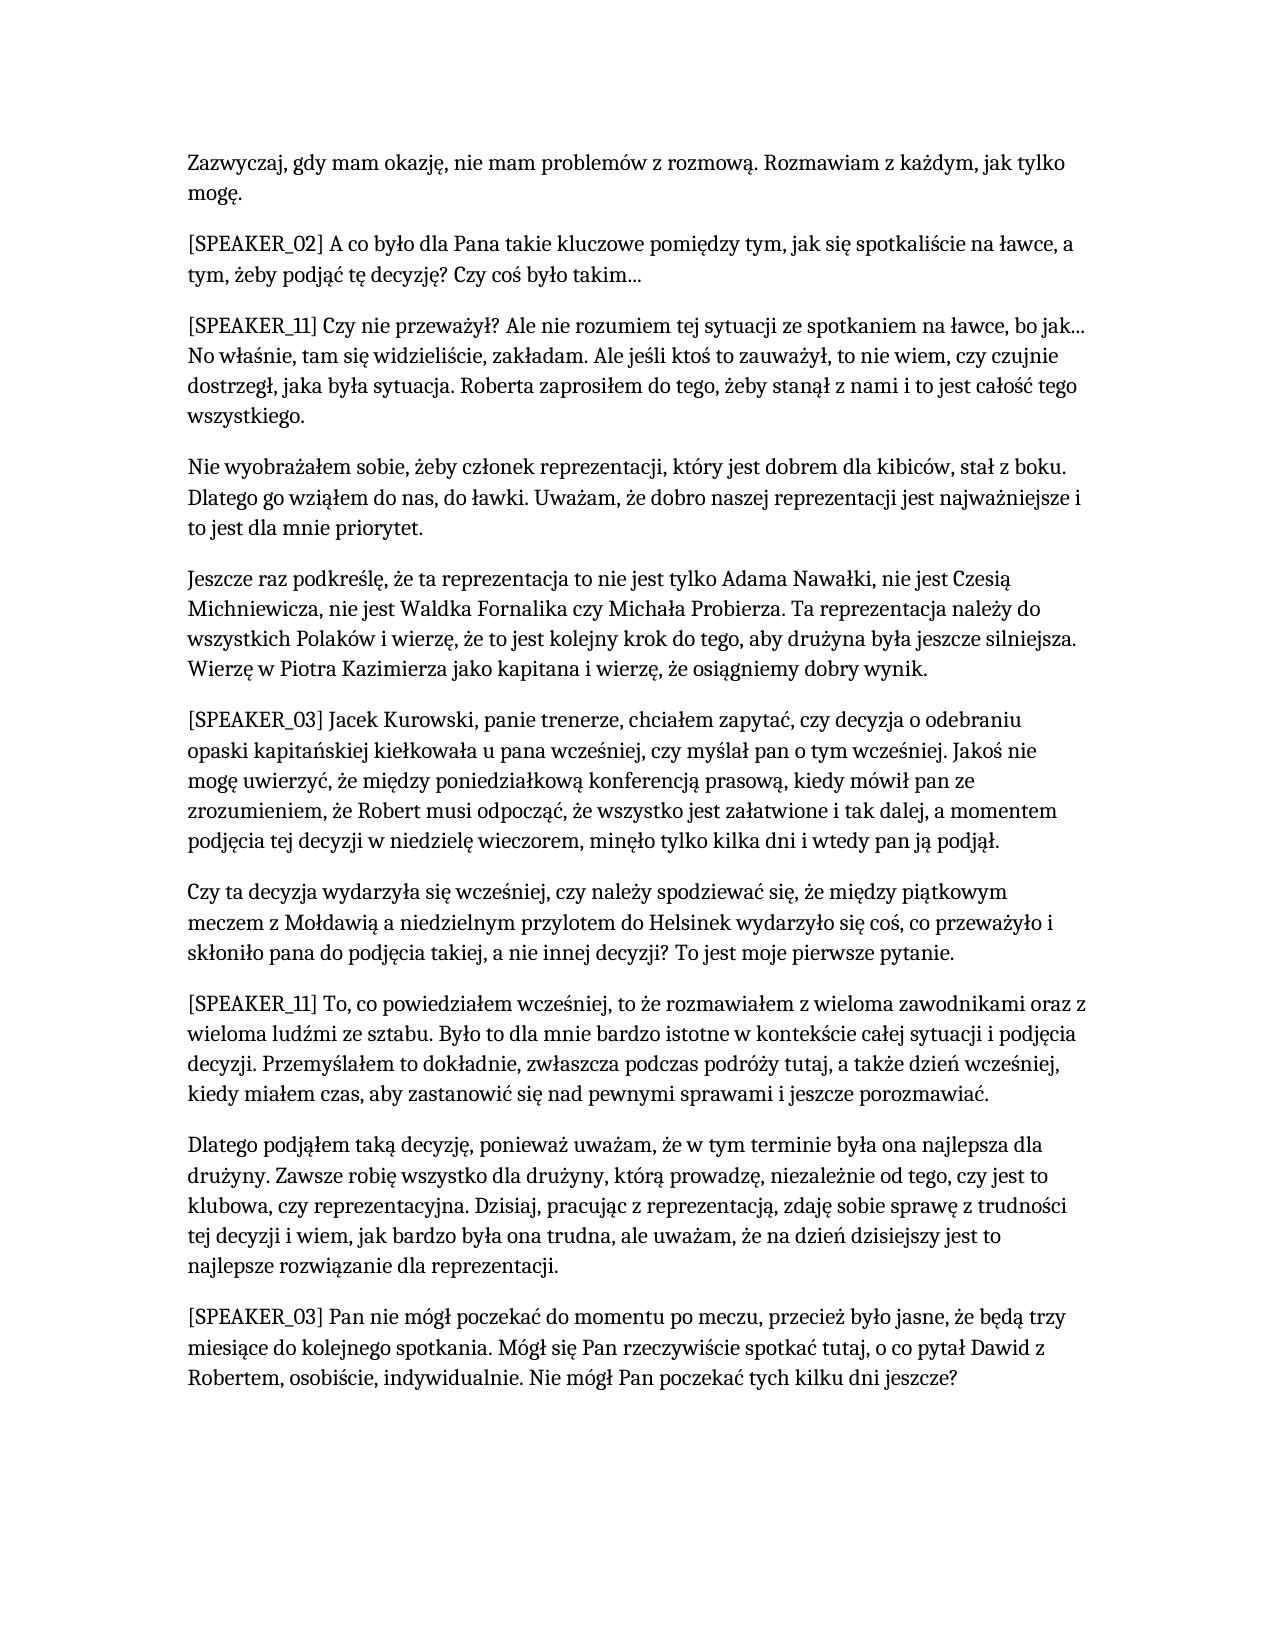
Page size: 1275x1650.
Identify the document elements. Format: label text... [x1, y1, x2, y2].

text Zazwyczaj, gdy mam okazję, nie mam problemów z rozmową. Rozmawiam z każdym, jak tylko mogę. [187, 150, 1087, 207]
text [SPEAKER_03] Pan nie mógł poczekać do momentu po meczu, przecież było jasne, że będą trzy miesiące do kolejnego spotkania. Mógł się Pan rzeczywiście spotkać tutaj, o co pytał Dawid z Robertem, osobiście, indywidualnie. Nie mógł Pan poczekać tych kilku dni jeszcze? [187, 1304, 1087, 1391]
text Dlatego podjąłem taką decyzję, ponieważ uważam, że w tym terminie była ona najlepsza dla drużyny. Zawsze robię wszystko dla drużyny, którą prowadzę, niezależnie od tego, czy jest to klubowa, czy reprezentacyjna. Dzisiaj, pracując z reprezentacją, zdaję sobie sprawę z trudności tej decyzji i wiem, jak bardzo była ona trudna, ale uważam, że na dzień dzisiejszy jest to najlepsze rozwiązanie dla reprezentacji. [187, 1132, 1087, 1279]
text [SPEAKER_11] To, co powiedziałem wcześniej, to że rozmawiałem z wieloma zawodnikami oraz z wieloma ludźmi ze sztabu. Było to dla mnie bardzo istotne w kontekście całej sytuacji i podjęcia decyzji. Przemyślałem to dokładnie, zwłaszcza podczas podróży tutaj, a także dzień wcześniej, kiedy miałem czas, aby zastanowić się nad pewnymi sprawami i jeszcze porozmawiać. [187, 991, 1087, 1108]
text [SPEAKER_11] Czy nie przeważył? Ale nie rozumiem tej sytuacji ze spotkaniem na ławce, bo jak... No właśnie, tam się widzieliście, zakładam. Ale jeśli ktoś to zauważył, to nie wiem, czy czujnie dostrzegł, jaka była sytuacja. Roberta zaprosiłem do tego, żeby stanął z nami i to jest całość tego wszystkiego. [187, 312, 1087, 429]
text [SPEAKER_03] Jacek Kurowski, panie trenerze, chciałem zapytać, czy decyzja o odebraniu opaski kapitańskiej kiełkowała u pana wcześniej, czy myślał pan o tym wcześniej. Jakoś nie mogę uwierzyć, że między poniedziałkową konferencją prasową, kiedy mówił pan ze zrozumieniem, że Robert musi odpocząć, że wszystko jest załatwione i tak dalej, a momentem podjęcia tej decyzji w niedzielę wieczorem, minęło tylko kilka dni i wtedy pan ją podjął. [187, 707, 1087, 854]
text Nie wyobrażałem sobie, żeby członek reprezentacji, który jest dobrem dla kibiców, stał z boku. Dlatego go wziąłem do nas, do ławki. Uważam, że dobro naszej reprezentacji jest najważniejsze i to jest dla mnie priorytet. [187, 454, 1087, 541]
text Jeszcze raz podkreślę, że ta reprezentacja to nie jest tylko Adama Nawałki, nie jest Czesią Michniewicza, nie jest Waldka Fornalika czy Michała Probierza. Ta reprezentacja należy do wszystkich Polaków i wierzę, że to jest kolejny krok do tego, aby drużyna była jeszcze silniejsza. Wierzę w Piotra Kazimierza jako kapitana i wierzę, że osiągniemy dobry wynik. [187, 566, 1087, 683]
text [SPEAKER_02] A co było dla Pana takie kluczowe pomiędzy tym, jak się spotkaliście na ławce, a tym, żeby podjąć tę decyzję? Czy coś było takim... [187, 231, 1087, 288]
text Czy ta decyzja wydarzyła się wcześniej, czy należy spodziewać się, że między piątkowym meczem z Mołdawią a niedzielnym przylotem do Helsinek wydarzyło się coś, co przeważyło i skłoniło pana do podjęcia takiej, a nie innej decyzji? To jest moje pierwsze pytanie. [187, 879, 1087, 966]
